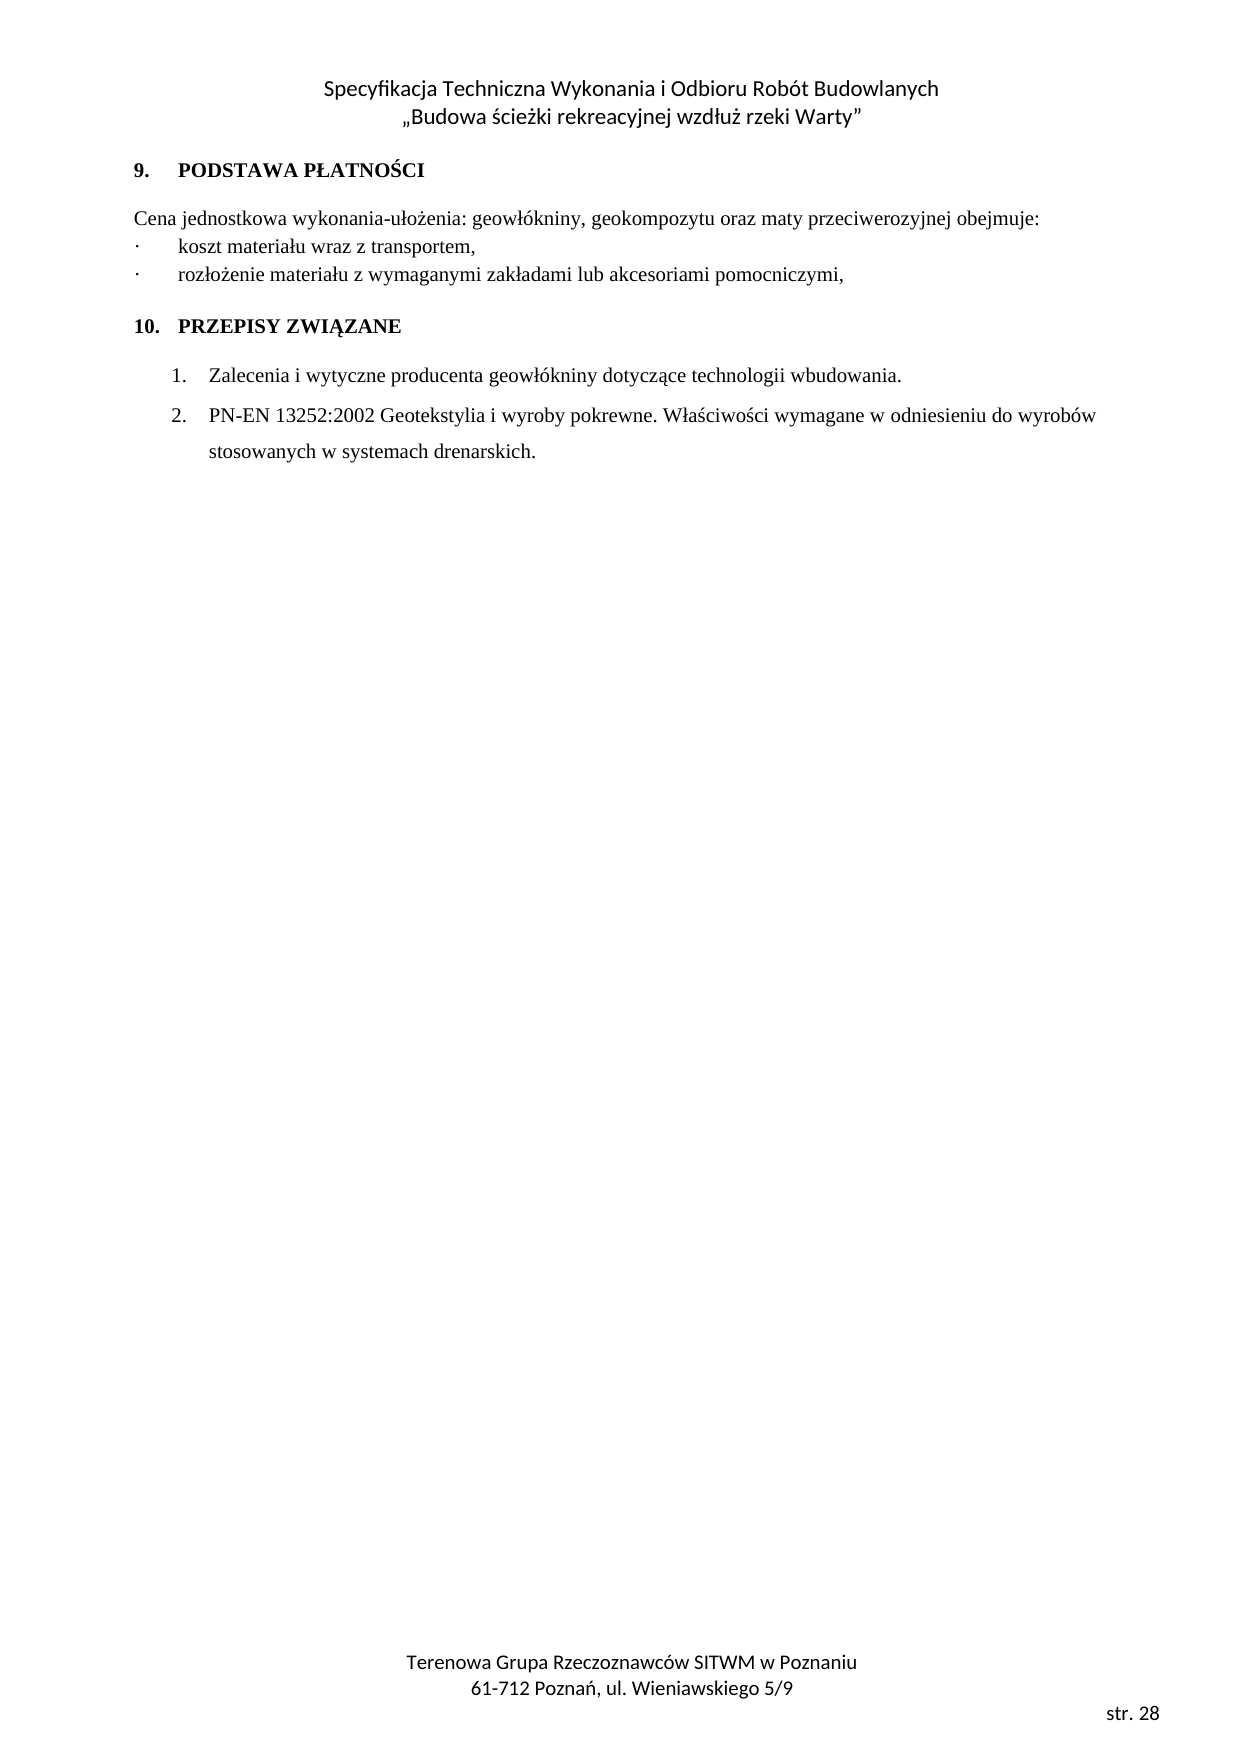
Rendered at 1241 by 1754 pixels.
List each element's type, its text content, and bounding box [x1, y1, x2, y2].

list Zalecenia i wytyczne producenta geowłókniny dotyczące technologii wbudowania. [171, 362, 1160, 387]
list koszt materiału wraz z transportem, [134, 234, 1160, 258]
list PN-EN 13252:2002 Geotekstylia i wyroby pokrewne. Właściwości wymagane w odniesieniu do wyrobów stosowanych w systemach drenarskich. [171, 403, 1160, 463]
text 9. PODSTAWA PŁATNOŚCI [134, 158, 1160, 182]
text 10. PRZEPISY ZWIĄZANE [134, 314, 1160, 338]
text Cena jednostkowa wykonania-ułożenia: geowłókniny, geokompozytu oraz maty przeciwerozyjnej obejmuje: [134, 206, 1160, 230]
list rozłożenie materiału z wymaganymi zakładami lub akcesoriami pomocniczymi, [134, 261, 1160, 286]
